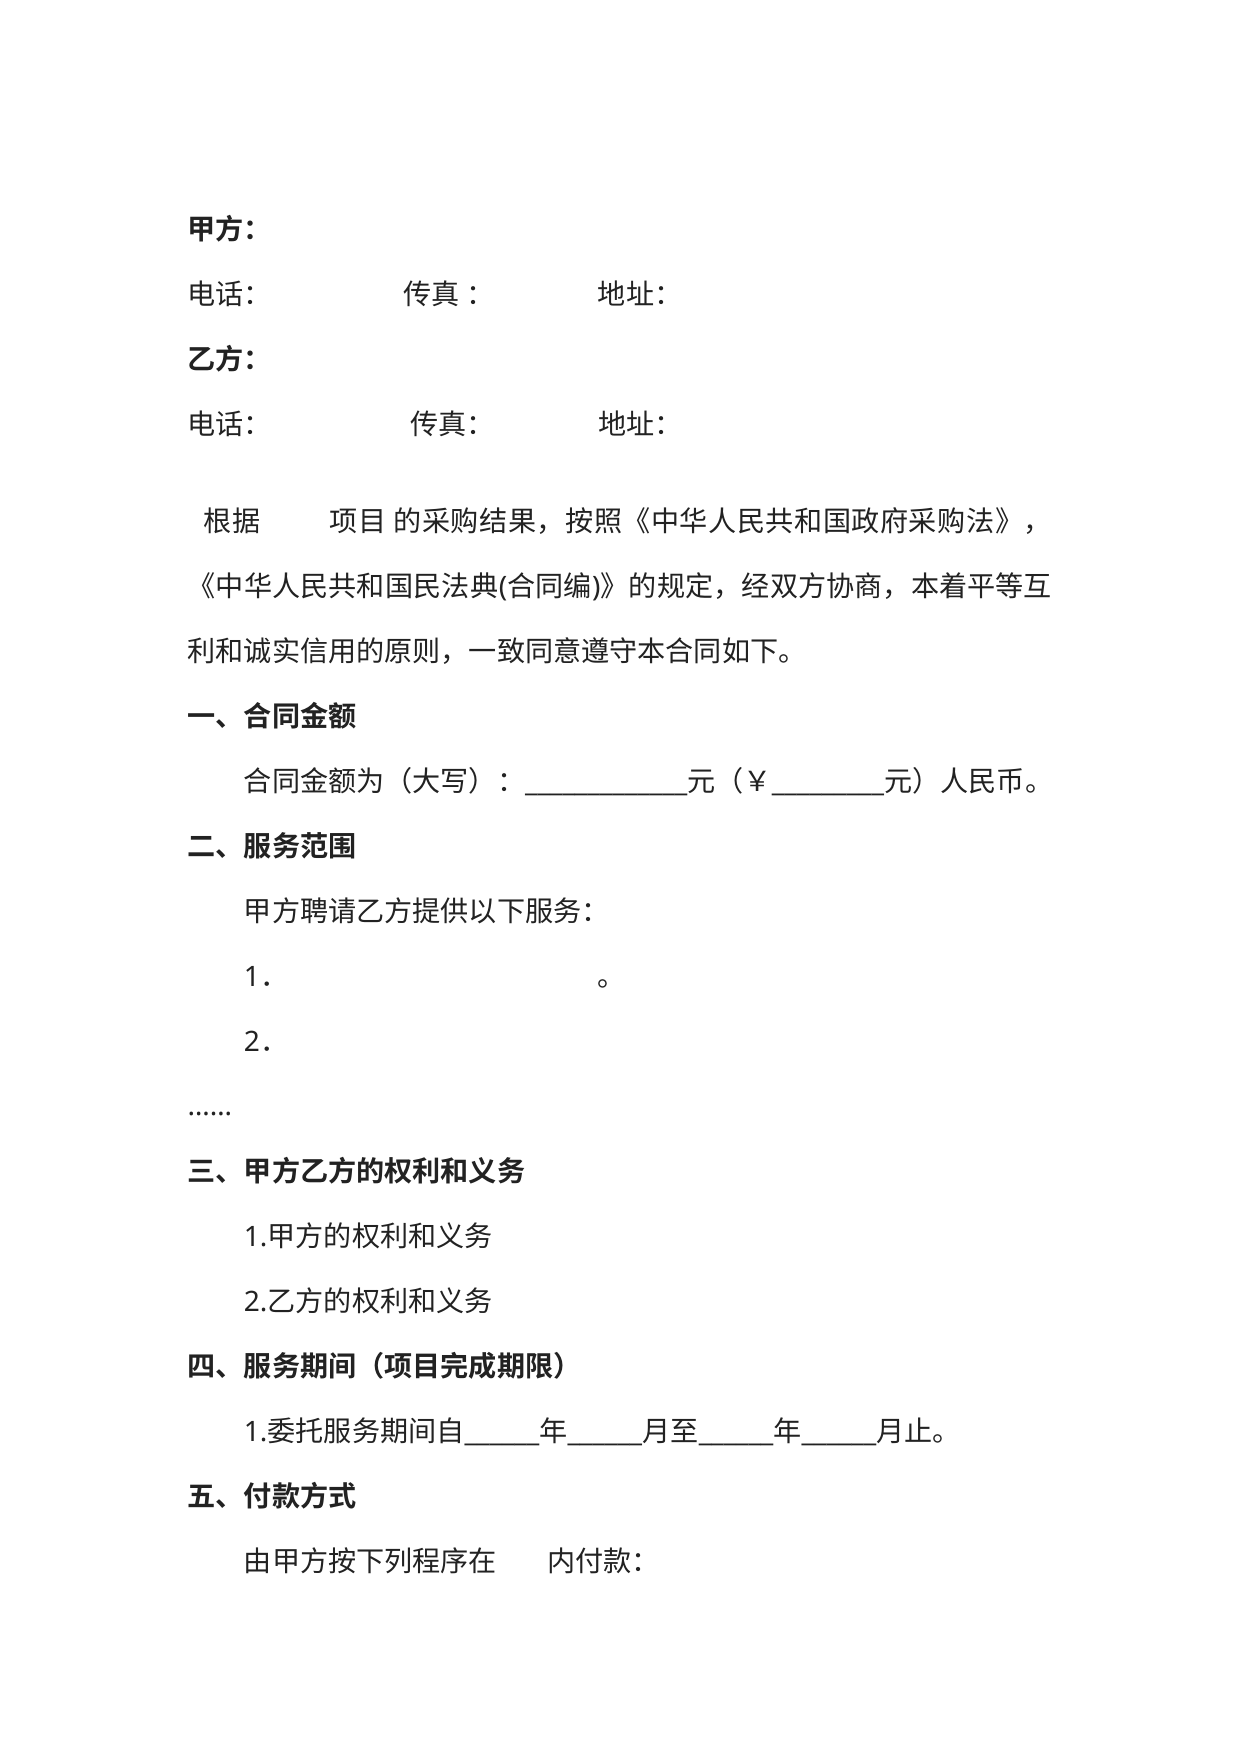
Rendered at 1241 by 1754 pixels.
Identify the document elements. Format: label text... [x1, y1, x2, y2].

text 电话： 传真： 地址： [187, 389, 1053, 454]
text 根据 项目 的采购结果，按照《中华人民共和国政府采购法》，《中华人民共和国民法典(合同编)》的规定，经双方协商，本着平等互利和诚实信用的原则，一致同意遵守本合同如下。 [187, 487, 1053, 682]
text 乙方： [187, 324, 1053, 389]
text 甲方聘请乙方提供以下服务： [187, 877, 1053, 942]
text 1.委托服务期间自______年______月至______年______月止。 [187, 1397, 1053, 1462]
text 一、合同金额 [187, 682, 1053, 747]
text 二、服务范围 [187, 812, 1053, 877]
text 五、付款方式 [187, 1462, 1053, 1527]
text 电话： 传真 ： 地址： [187, 259, 1053, 324]
text 三、甲方乙方的权利和义务 [187, 1137, 1053, 1202]
text 甲方： [187, 194, 1053, 259]
text 2.乙方的权利和义务 [187, 1267, 1053, 1332]
text 2． [187, 1007, 1053, 1072]
text 合同金额为（大写）：_____________元（￥_________元）人民币。 [187, 747, 1053, 812]
text 1.甲方的权利和义务 [187, 1202, 1053, 1267]
text …… [187, 1072, 1053, 1137]
text 由甲方按下列程序在 内付款： [187, 1527, 1053, 1592]
text 1． 。 [187, 942, 1053, 1007]
text 四、服务期间（项目完成期限） [187, 1332, 1053, 1397]
